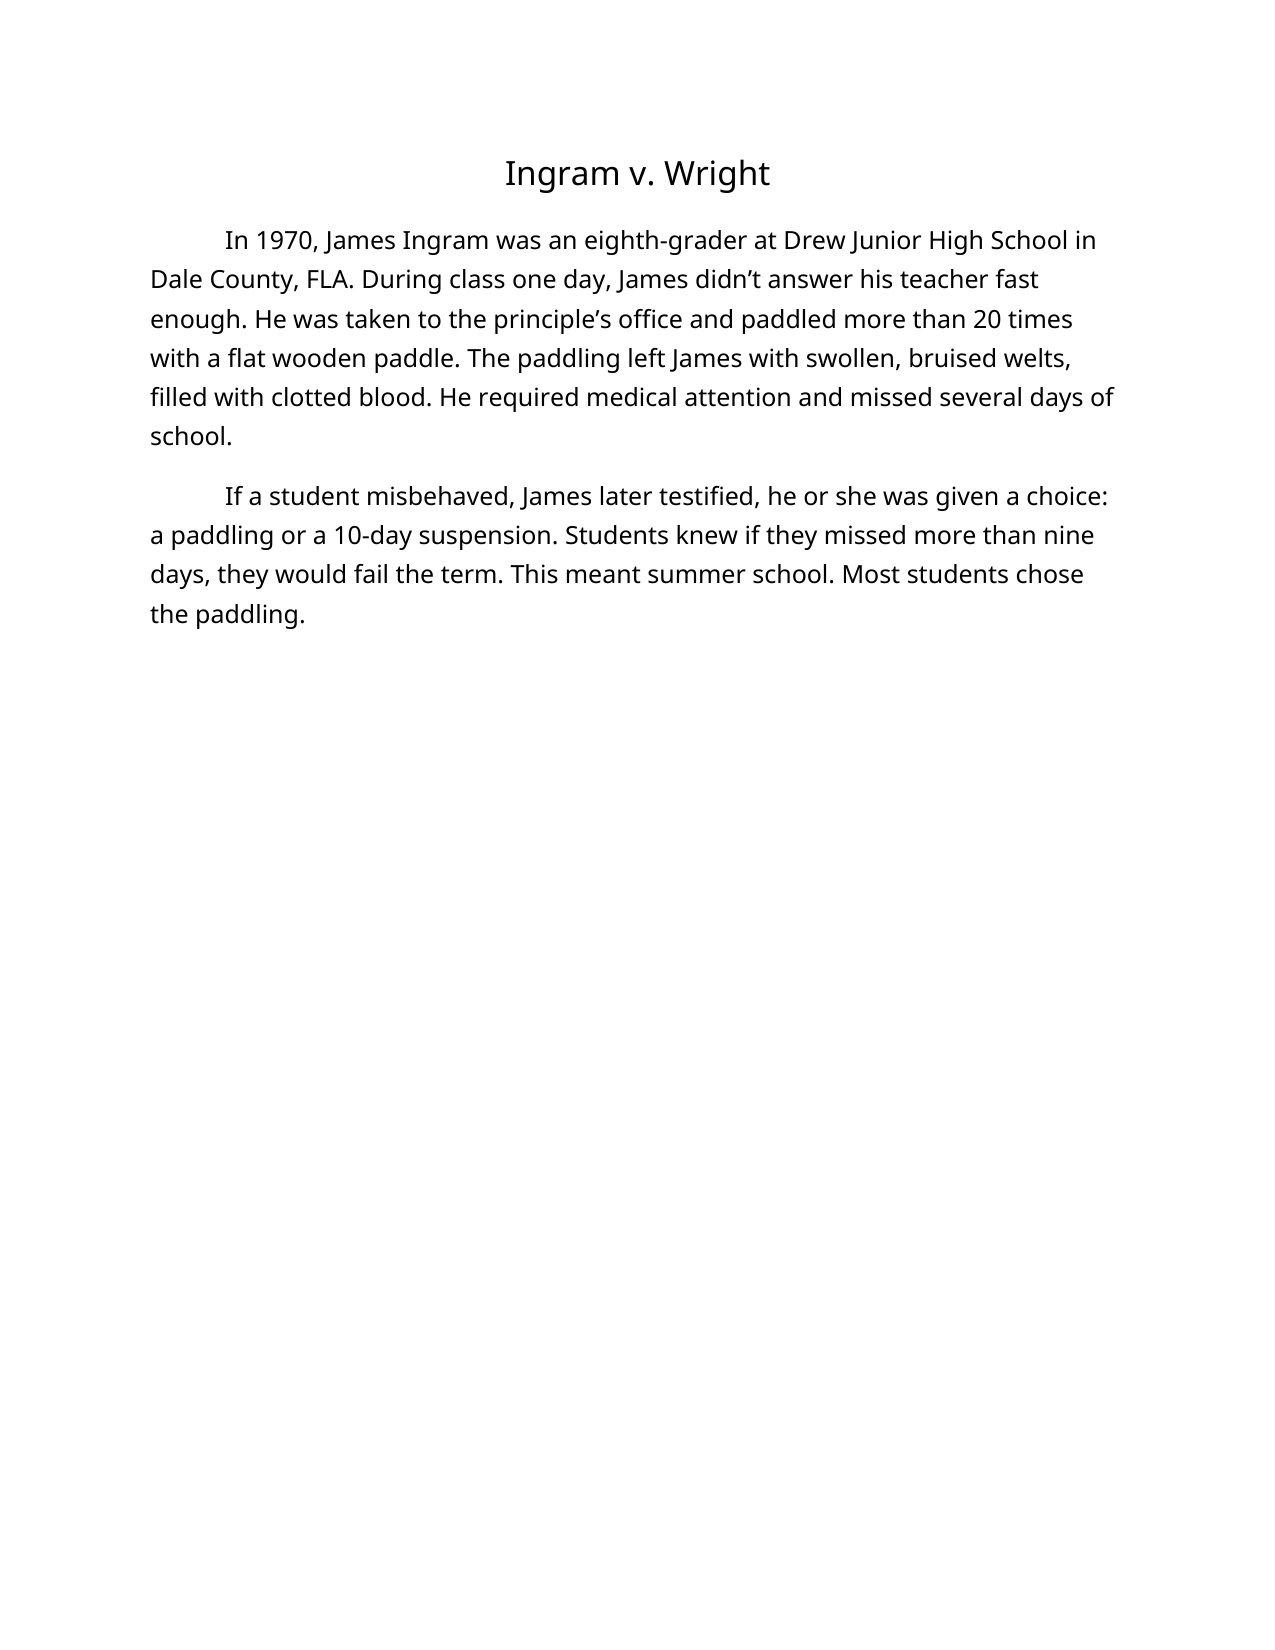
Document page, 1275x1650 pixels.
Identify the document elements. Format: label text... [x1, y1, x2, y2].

text Ingram v. Wright [150, 150, 1125, 195]
text In 1970, James Ingram was an eighth-grader at Drew Junior High School in Dale County, FLA. During class one day, James didn’t answer his teacher fast enough. He was taken to the principle’s office and paddled more than 20 times with a flat wooden paddle. The paddling left James with swollen, bruised welts, filled with clotted blood. He required medical attention and missed several days of school. [150, 223, 1125, 453]
text If a student misbehaved, James later testified, he or she was given a choice: a paddling or a 10-day suspension. Students knew if they missed more than nine days, they would fail the term. This meant summer school. Most students chose the paddling. [150, 479, 1125, 630]
